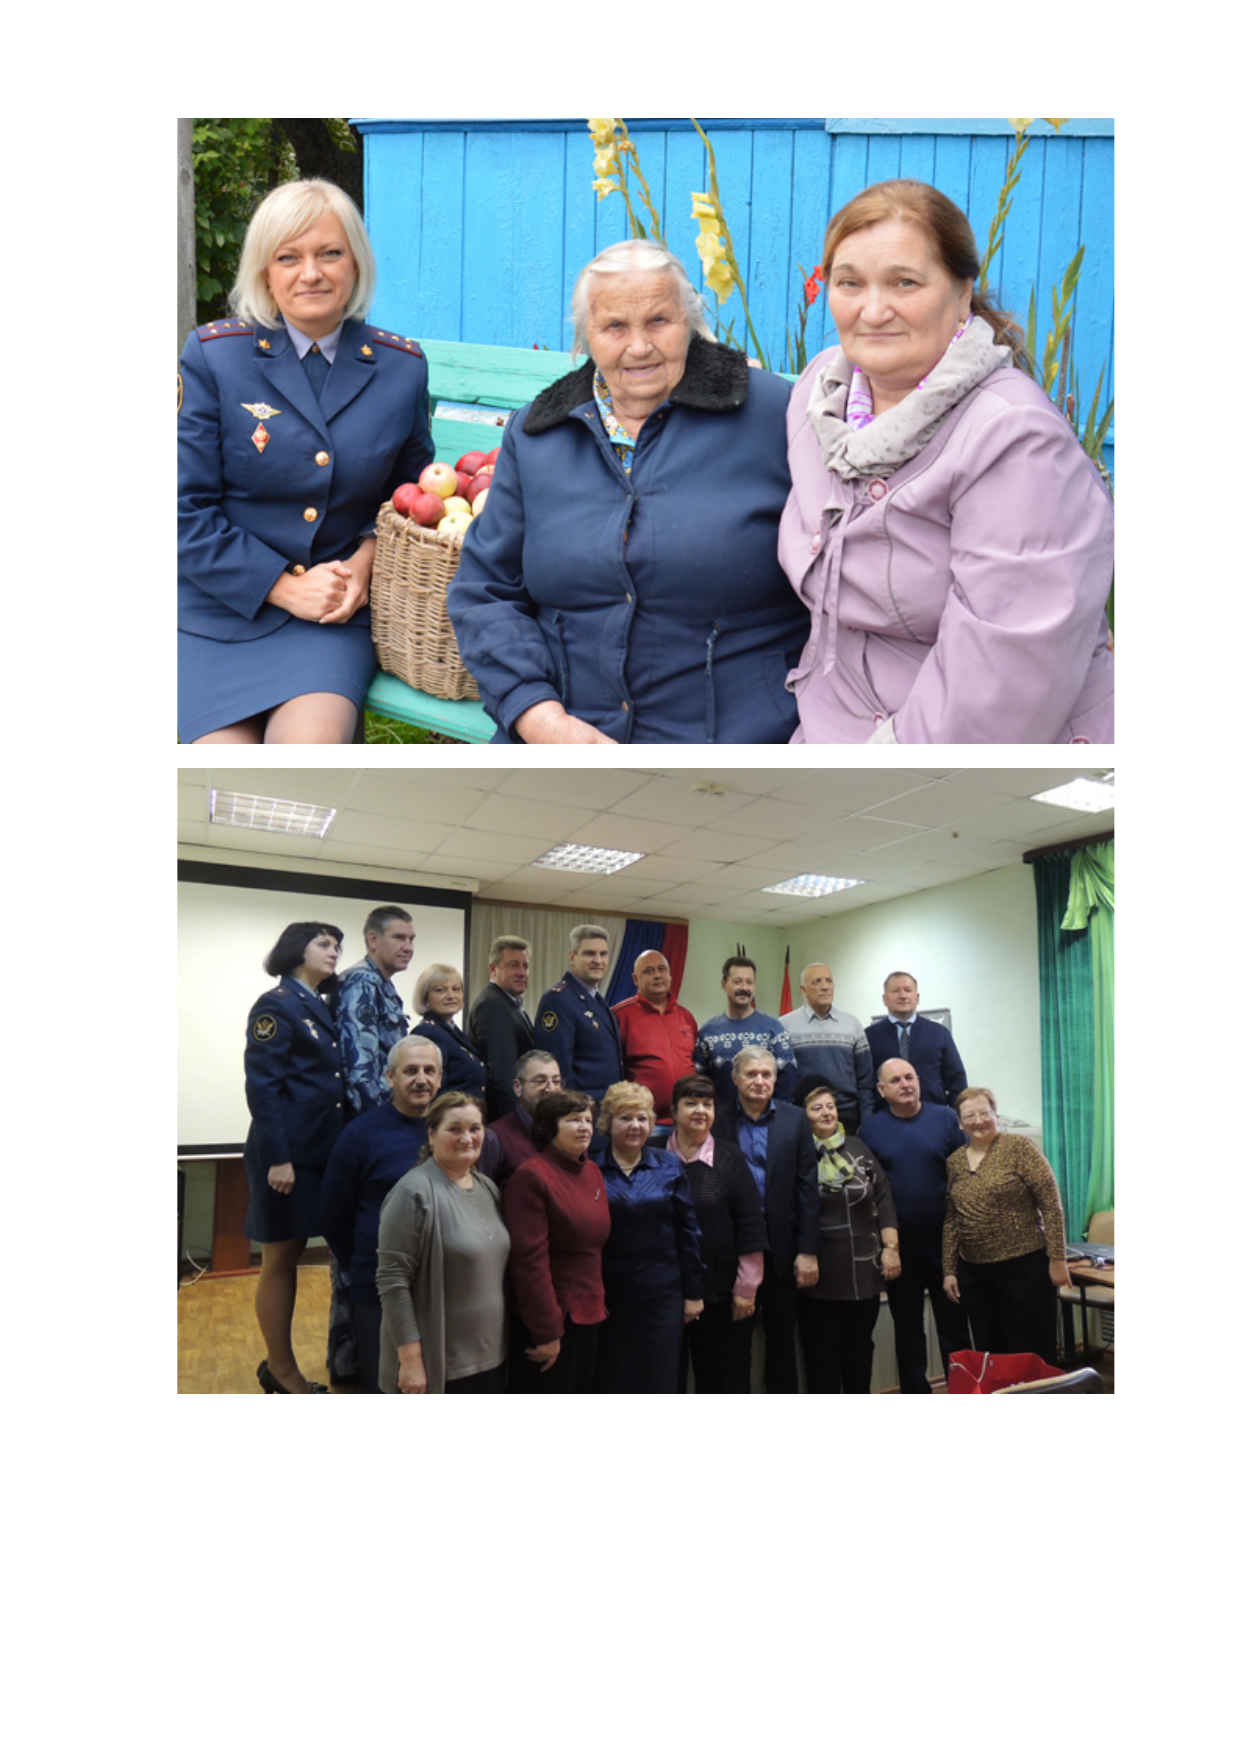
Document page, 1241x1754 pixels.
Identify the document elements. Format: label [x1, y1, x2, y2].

picture [177, 118, 1115, 744]
picture [177, 768, 1115, 1394]
